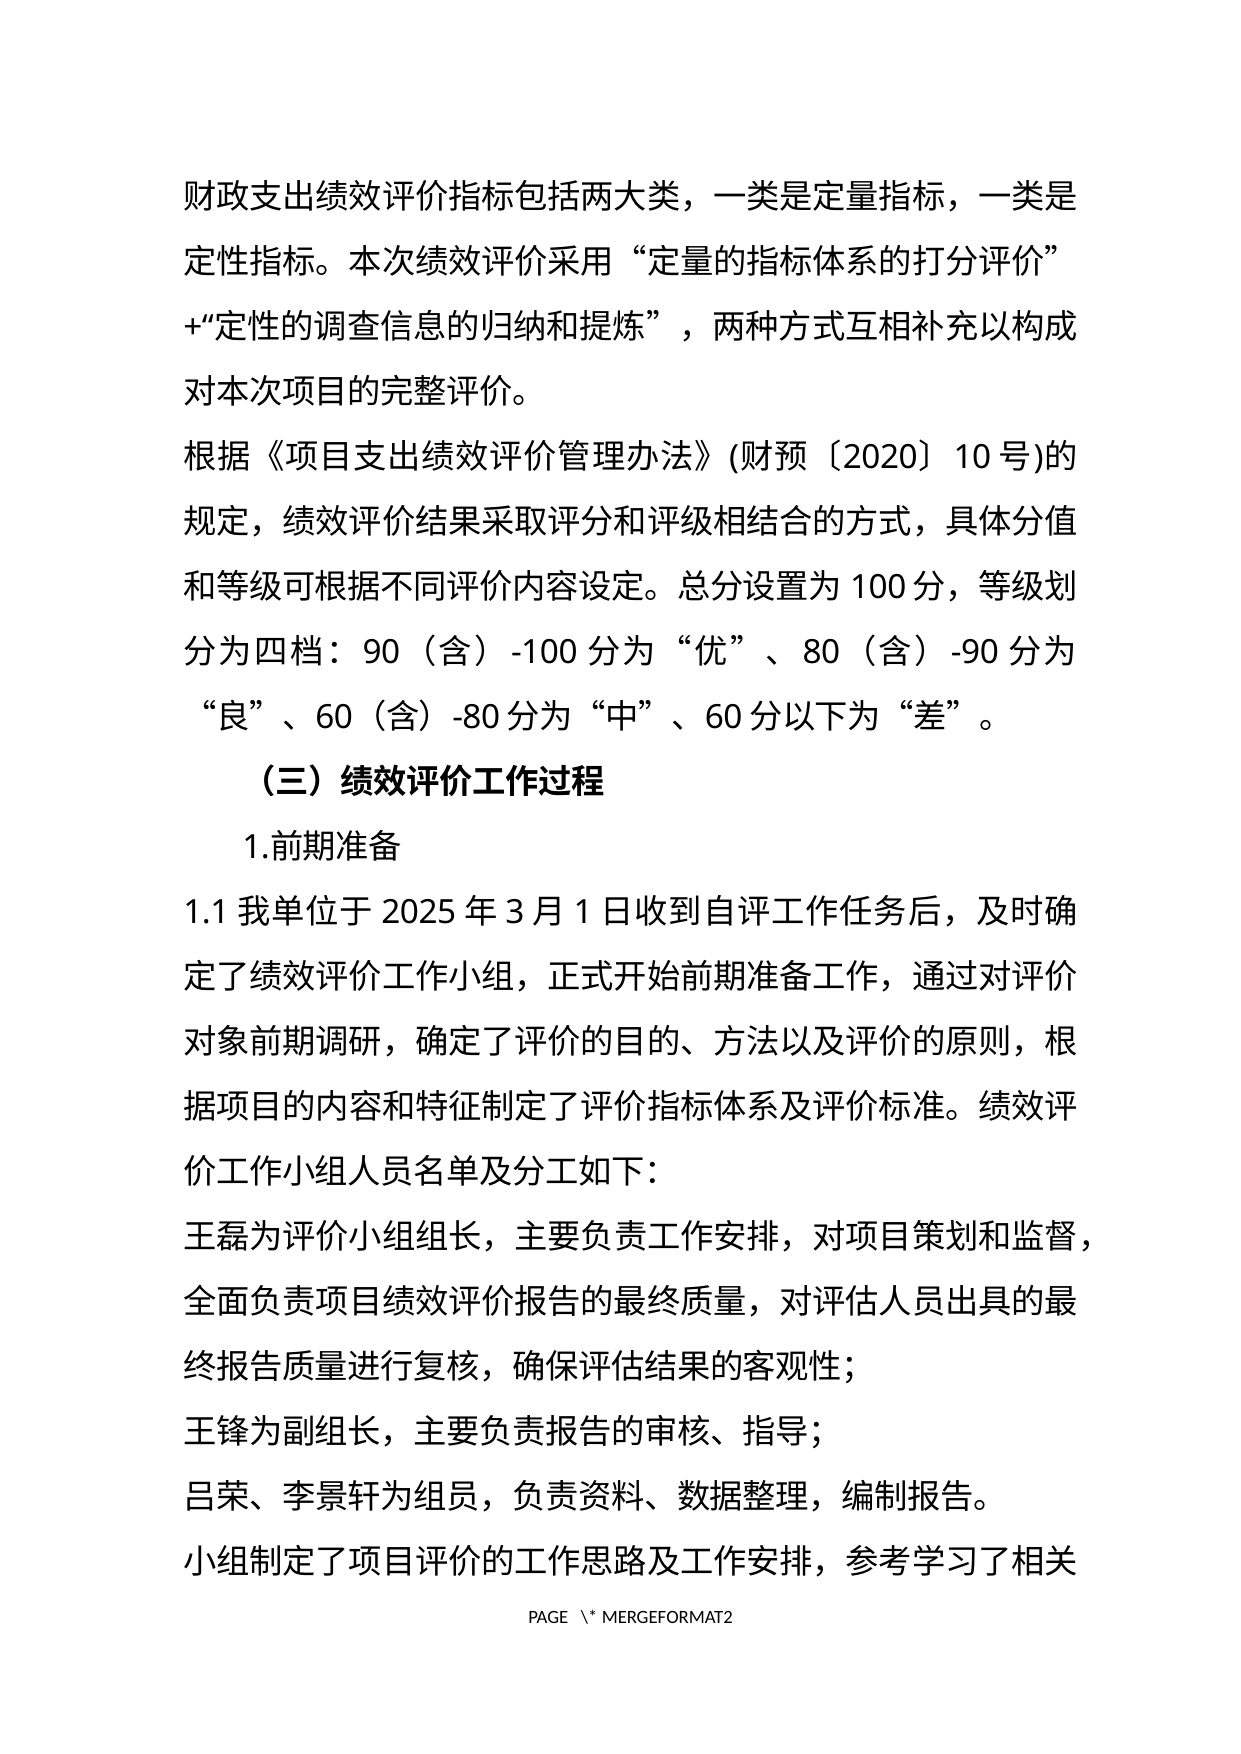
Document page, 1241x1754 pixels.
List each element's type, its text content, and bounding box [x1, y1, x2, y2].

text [183, 162, 1078, 747]
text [183, 812, 1078, 1592]
text （三）绩效评价工作过程 [183, 747, 1078, 812]
